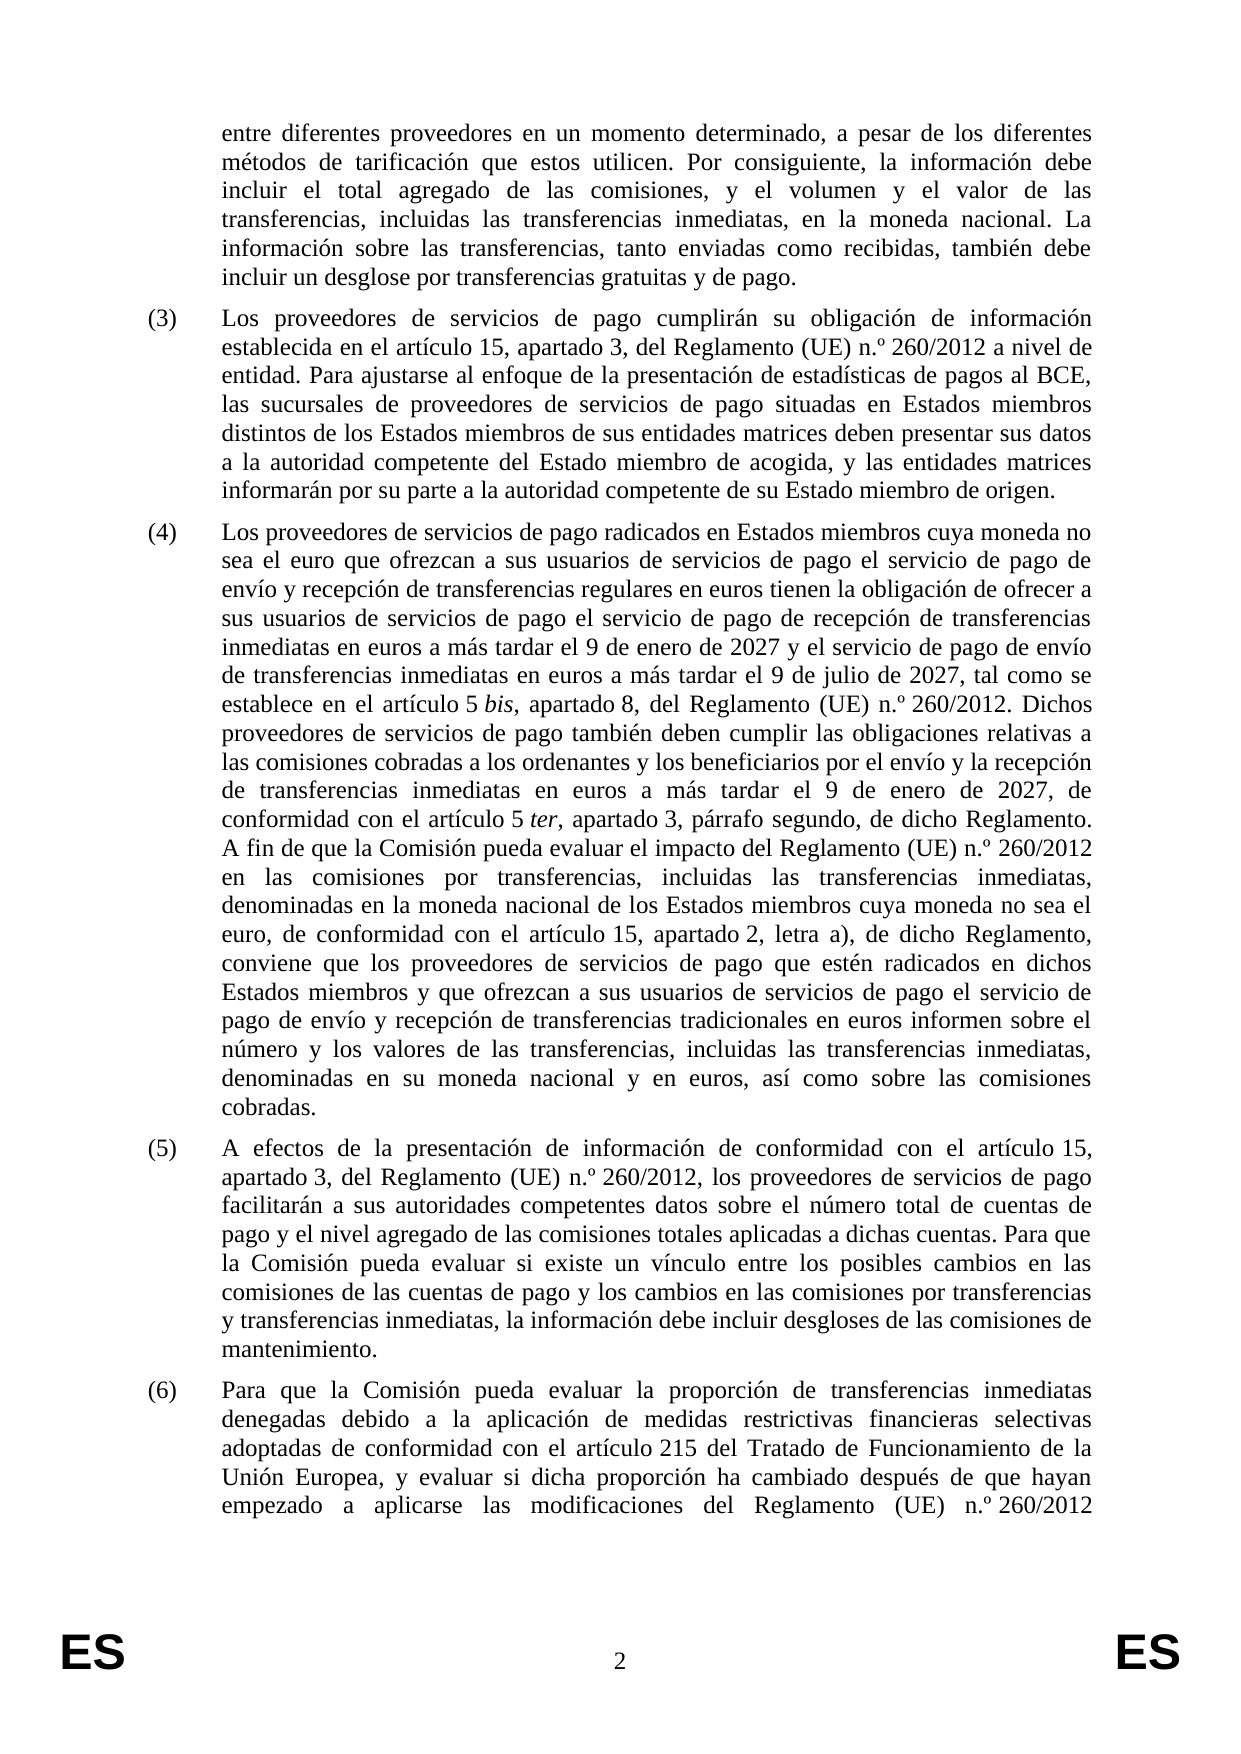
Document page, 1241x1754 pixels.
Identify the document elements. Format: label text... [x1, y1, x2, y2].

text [148, 118, 1093, 291]
text (3) Los proveedores de servicios de pago cumplirán su obligación de información establecida en el artículo 15, apartado 3, del Reglamento (UE) n.º 260/2012 a nivel de entidad. Para ajustarse al enfoque de la presentación de estadísticas de pagos al BCE, las sucursales de proveedores de servicios de pago situadas en Estados miembros distintos de los Estados miembros de sus entidades matrices deben presentar sus datos a la autoridad competente del Estado miembro de acogida, y las entidades matrices informarán por su parte a la autoridad competente de su Estado miembro de origen. [148, 303, 1093, 504]
text (4) Los proveedores de servicios de pago radicados en Estados miembros cuya moneda no sea el euro que ofrezcan a sus usuarios de servicios de pago el servicio de pago de envío y recepción de transferencias regulares en euros tienen la obligación de ofrecer a sus usuarios de servicios de pago el servicio de pago de recepción de transferencias inmediatas en euros a más tardar el 9 de enero de 2027 y el servicio de pago de envío de transferencias inmediatas en euros a más tardar el 9 de julio de 2027, tal como se establece en el artículo 5 bis, apartado 8, del Reglamento (UE) n.º 260/2012. Dichos proveedores de servicios de pago también deben cumplir las obligaciones relativas a las comisiones cobradas a los ordenantes y los beneficiarios por el envío y la recepción de transferencias inmediatas en euros a más tardar el 9 de enero de 2027, de conformidad con el artículo 5 ter, apartado 3, párrafo segundo, de dicho Reglamento. A fin de que la Comisión pueda evaluar el impacto del Reglamento (UE) n.º 260/2012 en las comisiones por transferencias, incluidas las transferencias inmediatas, denominadas en la moneda nacional de los Estados miembros cuya moneda no sea el euro, de conformidad con el artículo 15, apartado 2, letra a), de dicho Reglamento, conviene que los proveedores de servicios de pago que estén radicados en dichos Estados miembros y que ofrezcan a sus usuarios de servicios de pago el servicio de pago de envío y recepción de transferencias tradicionales en euros informen sobre el número y los valores de las transferencias, incluidas las transferencias inmediatas, denominadas en su moneda nacional y en euros, así como sobre las comisiones cobradas. [148, 517, 1093, 1121]
text (5) A efectos de la presentación de información de conformidad con el artículo 15, apartado 3, del Reglamento (UE) n.º 260/2012, los proveedores de servicios de pago facilitarán a sus autoridades competentes datos sobre el número total de cuentas de pago y el nivel agregado de las comisiones totales aplicadas a dichas cuentas. Para que la Comisión pueda evaluar si existe un vínculo entre los posibles cambios en las comisiones de las cuentas de pago y los cambios en las comisiones por transferencias y transferencias inmediatas, la información debe incluir desgloses de las comisiones de mantenimiento. [148, 1133, 1093, 1363]
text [148, 1376, 1093, 1519]
